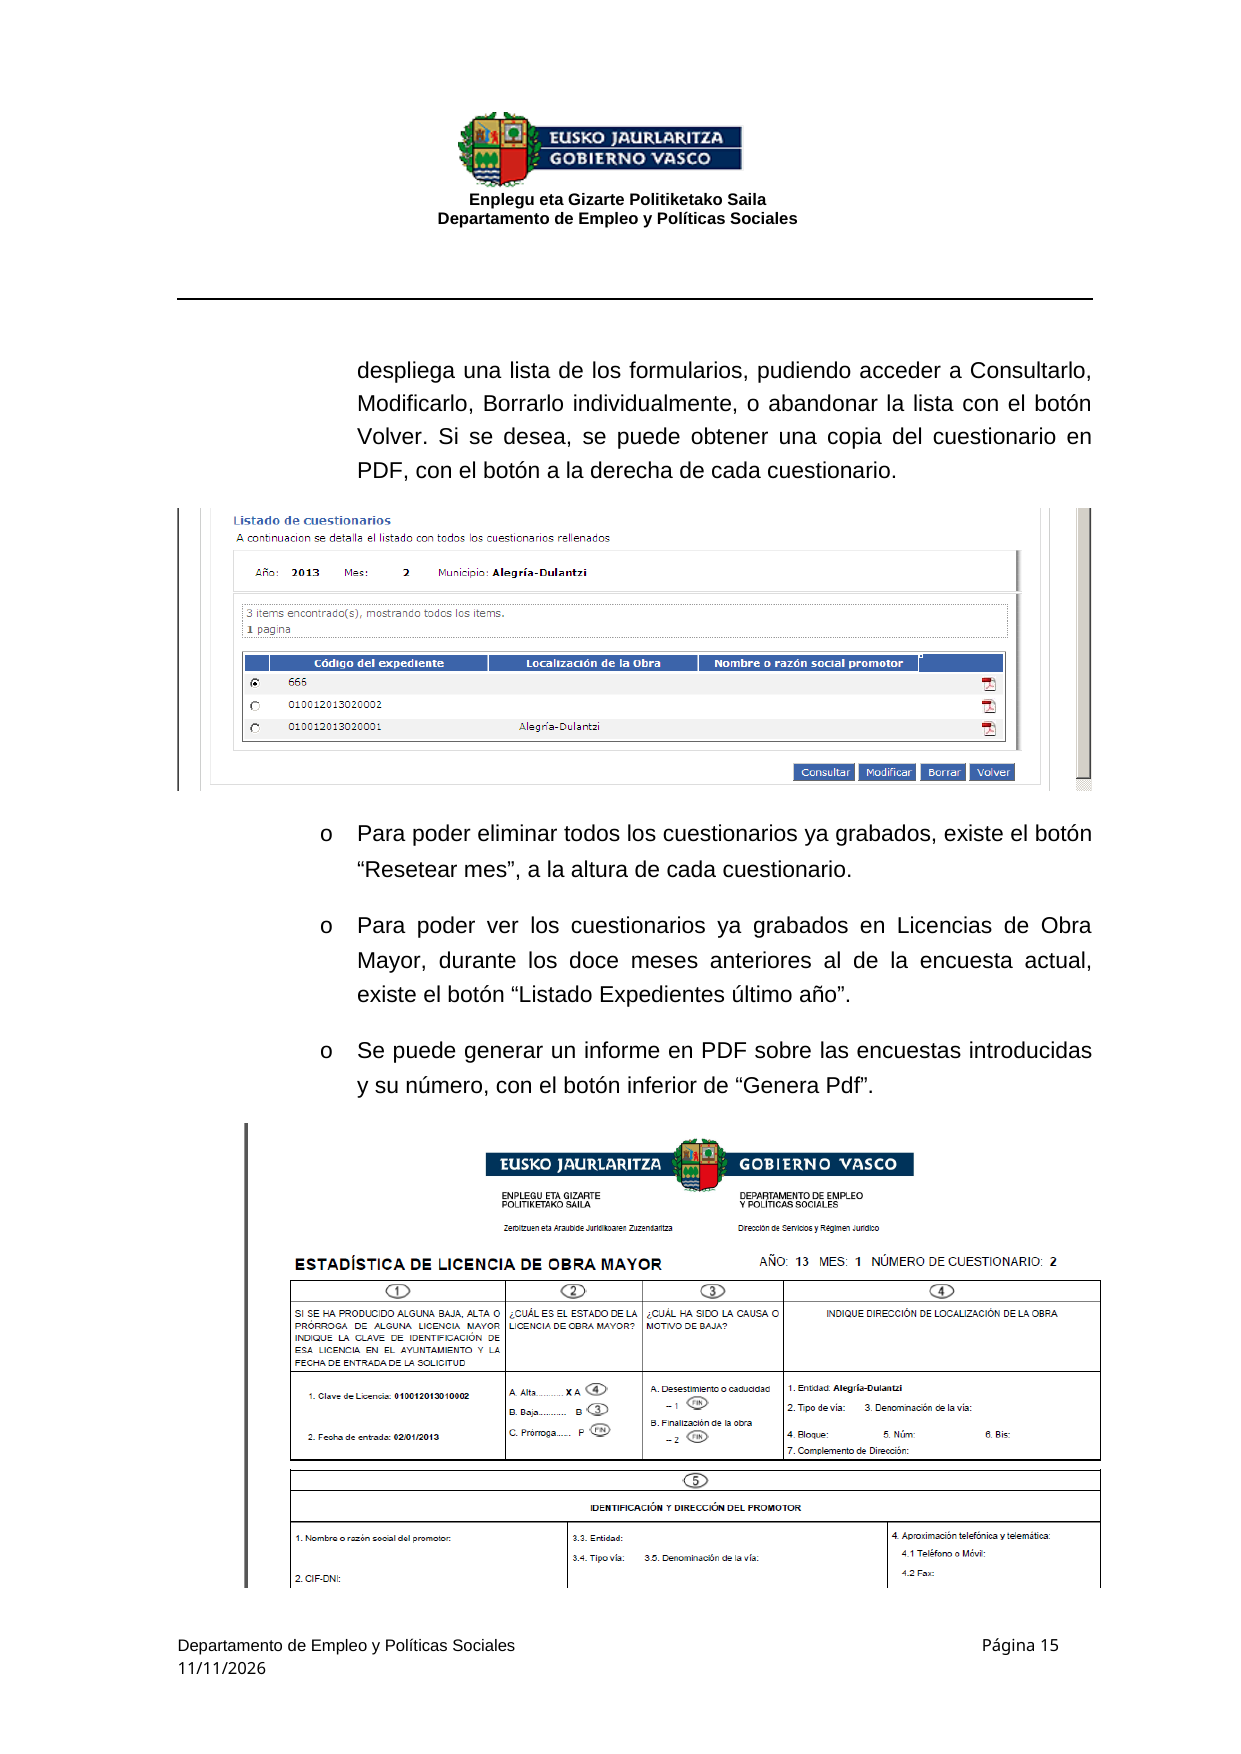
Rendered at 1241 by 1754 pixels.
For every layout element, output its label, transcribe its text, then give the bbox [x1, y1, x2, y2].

picture [244, 1123, 1134, 1588]
list Para poder ver los cuestionarios ya grabados en Licencias de Obra Mayor, durante los doce meses anteriores al de la encuesta actual, existe el botón “Listado Expedientes último año”. [319, 907, 1093, 1007]
picture [177, 508, 1092, 791]
list Para poder eliminar todos los cuestionarios ya grabados, existe el botón “Resetear mes”, a la altura de cada cuestionario. [319, 815, 1093, 882]
picture [458, 112, 745, 249]
list Se puede generar un informe en PDF sobre las encuestas introducidas y su número, con el botón inferior de “Genera Pdf”. [319, 1032, 1093, 1098]
